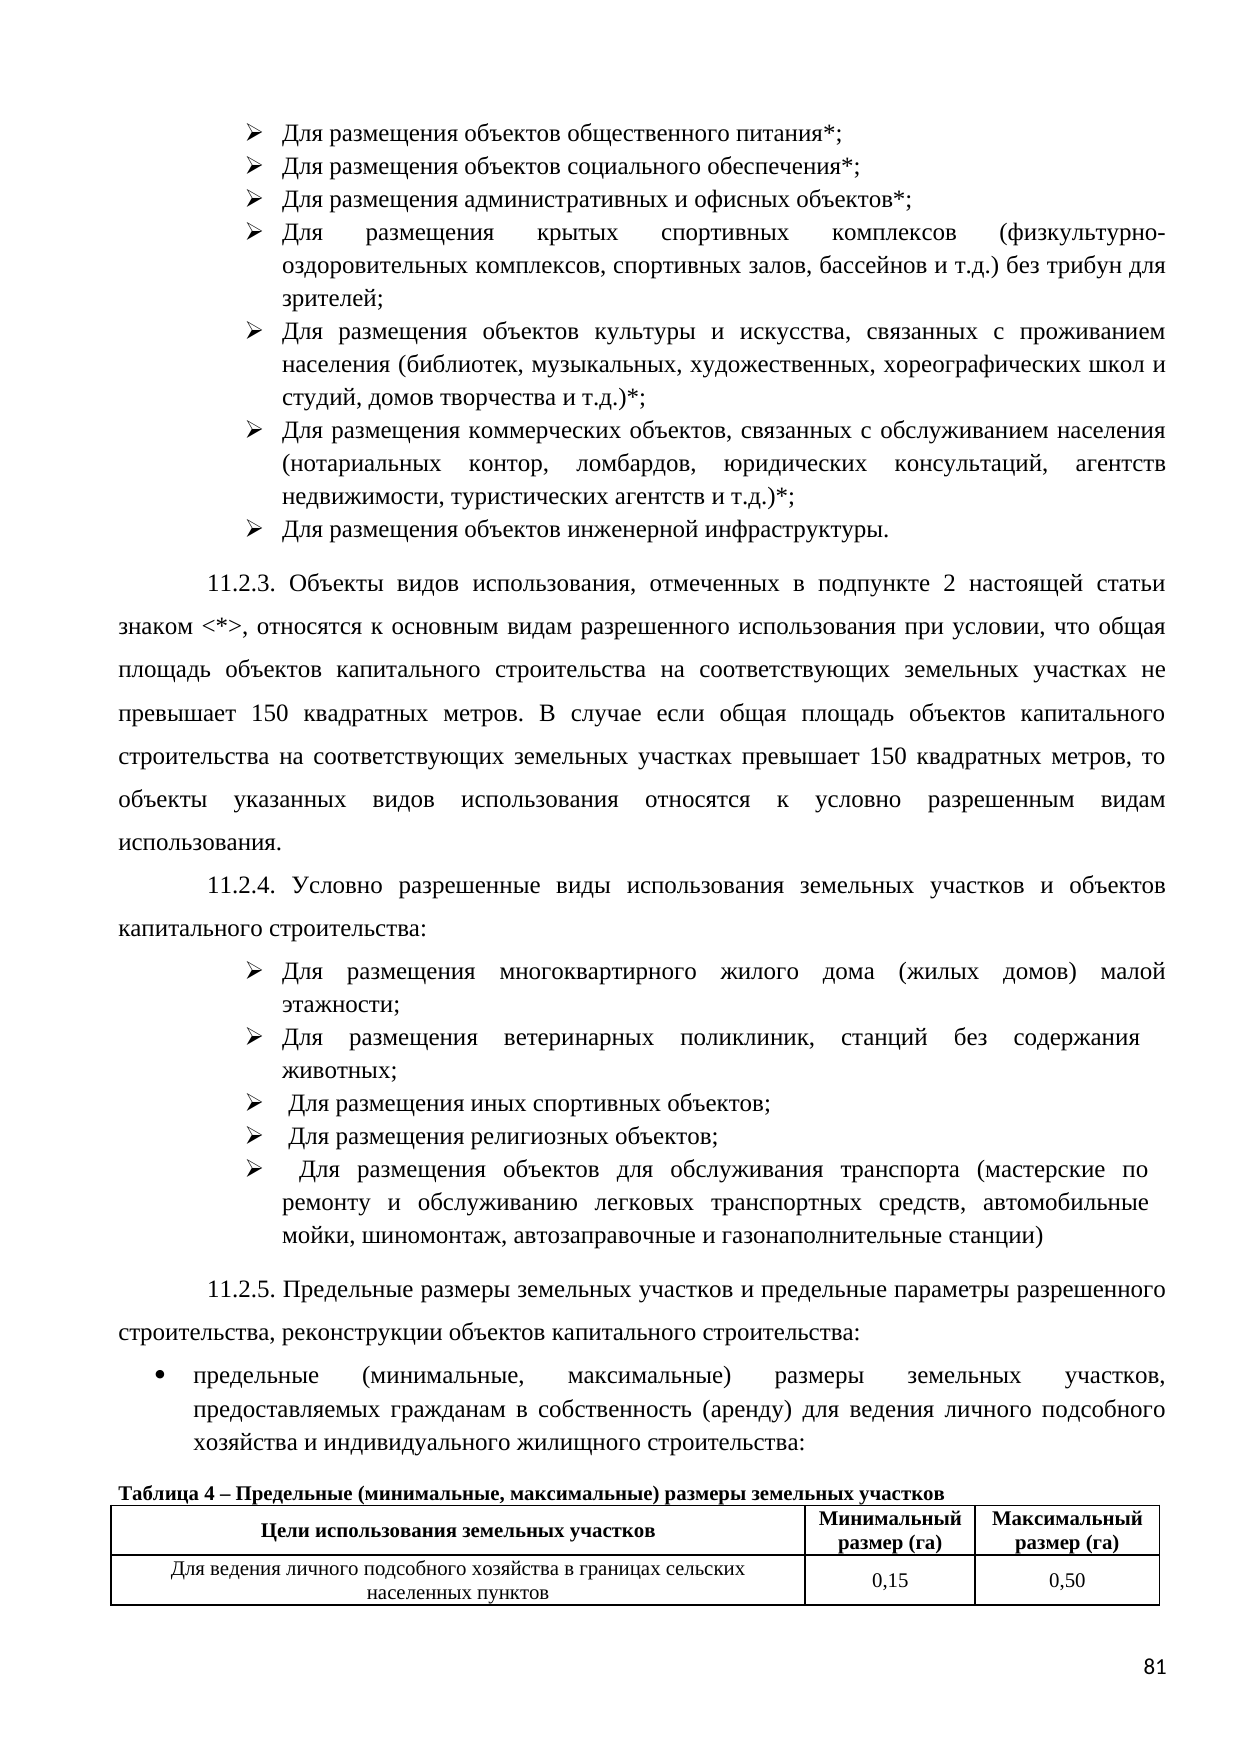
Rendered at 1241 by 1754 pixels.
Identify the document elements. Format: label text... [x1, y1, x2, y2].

table_cell Для ведения личного подсобного хозяйства в границах сельских населенных пунктов [112, 1556, 804, 1604]
list Для размещения объектов социального обеспечения*; [244, 151, 1167, 180]
table_header Максимальный размер (га) [976, 1506, 1159, 1554]
list Для размещения объектов для обслуживания транспорта (мастерские по ремонту и обслуживанию легковых транспортных средств, автомобильные мойки, шиномонтаж, автозаправочные и газонаполнительные станции) [244, 1154, 1167, 1249]
list Для размещения крытых спортивных комплексов (физкультурно-оздоровительных комплексов, спортивных залов, бассейнов и т.д.) без трибун для зрителей; [244, 217, 1167, 312]
table_cell 0,15 [806, 1556, 974, 1604]
text 11.2.3. Объекты видов использования, отмеченных в подпункте 2 настоящей статьи знаком <*>, относятся к основным видам разрешенного использования при условии, что общая площадь объектов капитального строительства на соответствующих земельных участках не превышает 150 квадратных метров. В случае если общая площадь объектов капитального строительства на соответствующих земельных участках превышает 150 квадратных метров, то объекты указанных видов использования относятся к условно разрешенным видам использования. [118, 568, 1167, 856]
list Для размещения объектов инженерной инфраструктуры. [244, 514, 1167, 543]
table_header Цели использования земельных участков [112, 1506, 804, 1554]
list Для размещения ветеринарных поликлиник, станций без содержания животных; [244, 1022, 1167, 1084]
text 11.2.4. Условно разрешенные виды использования земельных участков и объектов капитального строительства: [118, 870, 1167, 942]
list Для размещения многоквартирного жилого дома (жилых домов) малой этажности; [244, 956, 1167, 1018]
list Для размещения объектов общественного питания*; [244, 118, 1167, 147]
table_header Минимальный размер (га) [806, 1506, 974, 1554]
text 11.2.5. Предельные размеры земельных участков и предельные параметры разрешенного строительства, реконструкции объектов капитального строительства: [118, 1274, 1167, 1346]
list Для размещения объектов культуры и искусства, связанных с проживанием населения (библиотек, музыкальных, художественных, хореографических школ и студий, домов творчества и т.д.)*; [244, 316, 1167, 411]
table_cell 0,50 [976, 1556, 1159, 1604]
list Для размещения административных и офисных объектов*; [244, 184, 1167, 213]
list Для размещения коммерческих объектов, связанных с обслуживанием населения (нотариальных контор, ломбардов, юридических консультаций, агентств недвижимости, туристических агентств и т.д.)*; [244, 415, 1167, 510]
list Для размещения религиозных объектов; [244, 1121, 1167, 1150]
list Для размещения иных спортивных объектов; [244, 1088, 1167, 1117]
list предельные (минимальные, максимальные) размеры земельных участков, предоставляемых гражданам в собственность (аренду) для ведения личного подсобного хозяйства и индивидуального жилищного строительства: [156, 1361, 1167, 1455]
